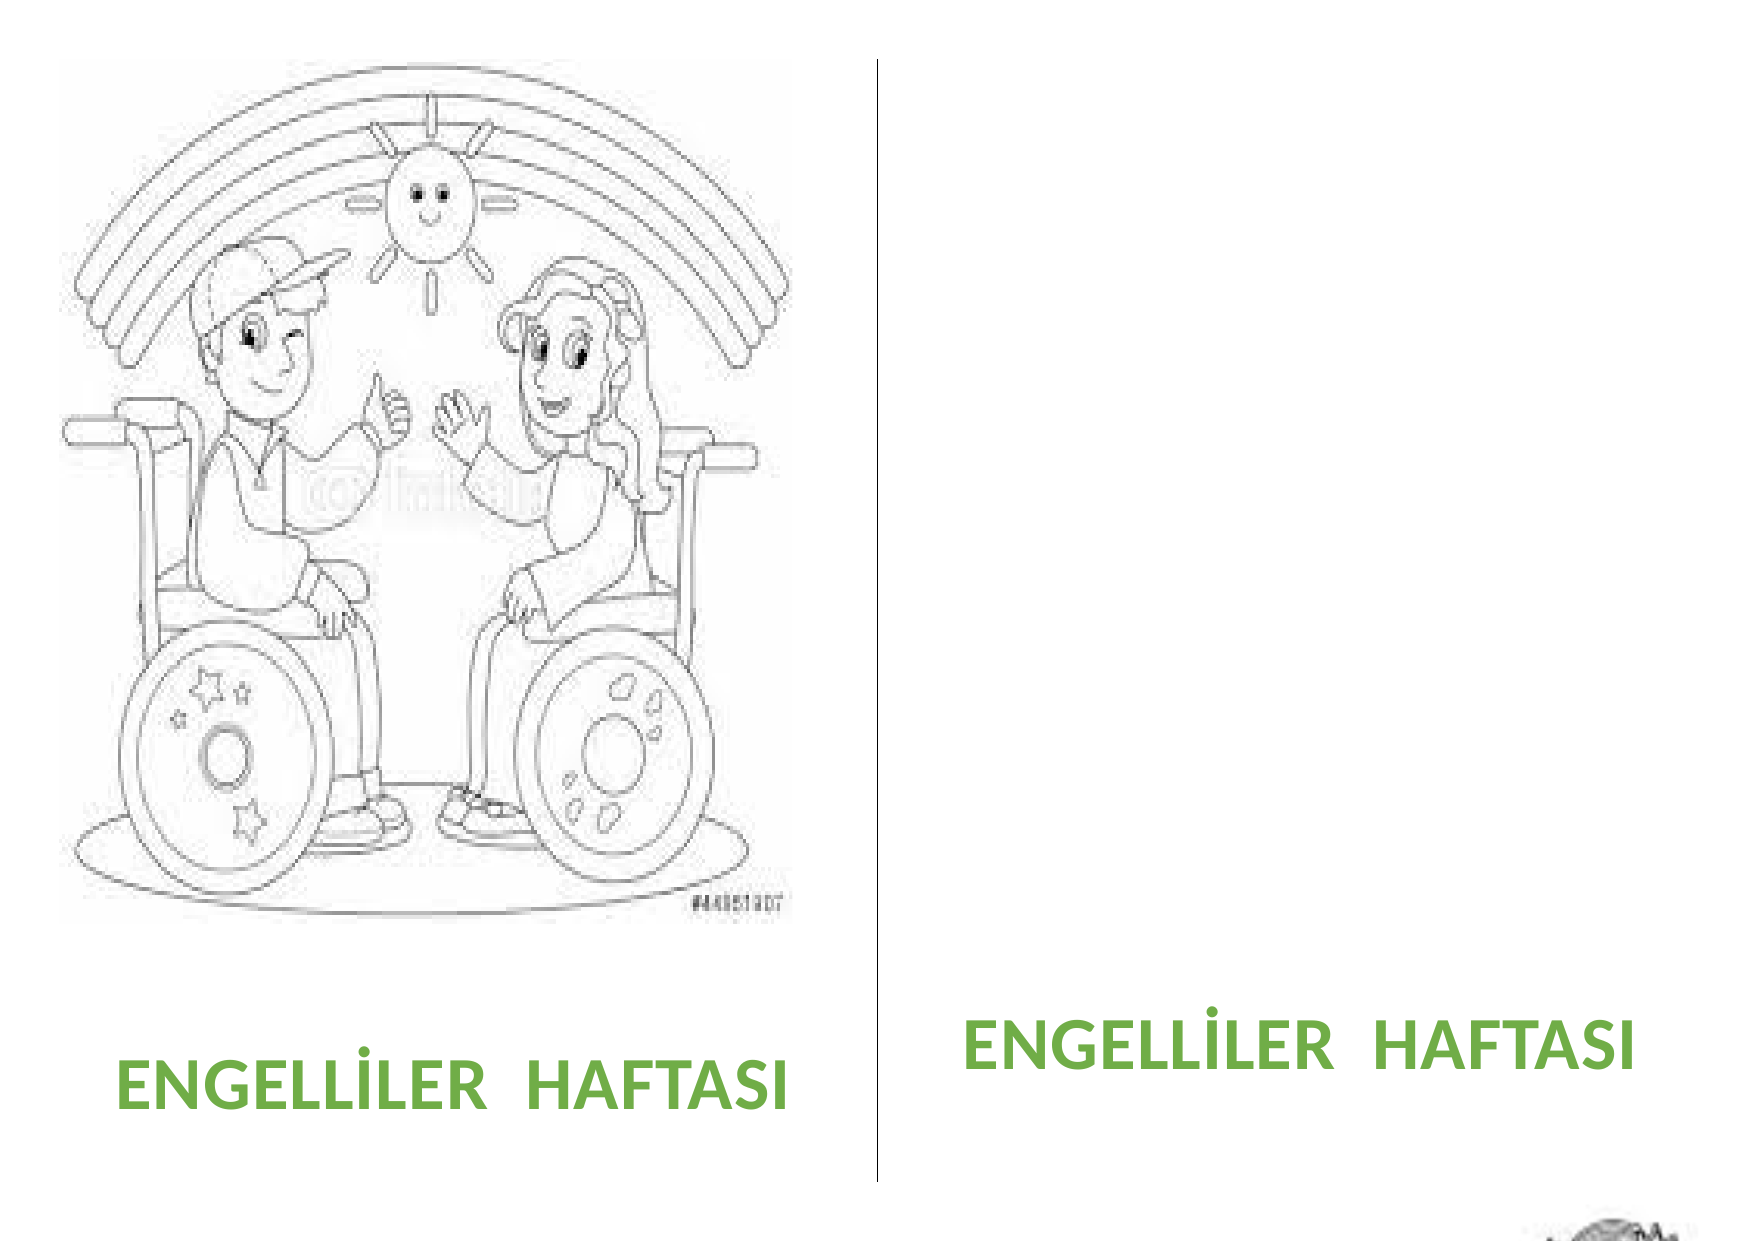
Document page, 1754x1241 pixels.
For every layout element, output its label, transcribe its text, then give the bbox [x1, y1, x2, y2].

text ENGELLİLER HAFTASI [59, 1037, 847, 1128]
picture [59, 59, 793, 924]
picture [959, 1206, 1705, 1241]
text ENGELLİLER HAFTASI [906, 997, 1695, 1088]
